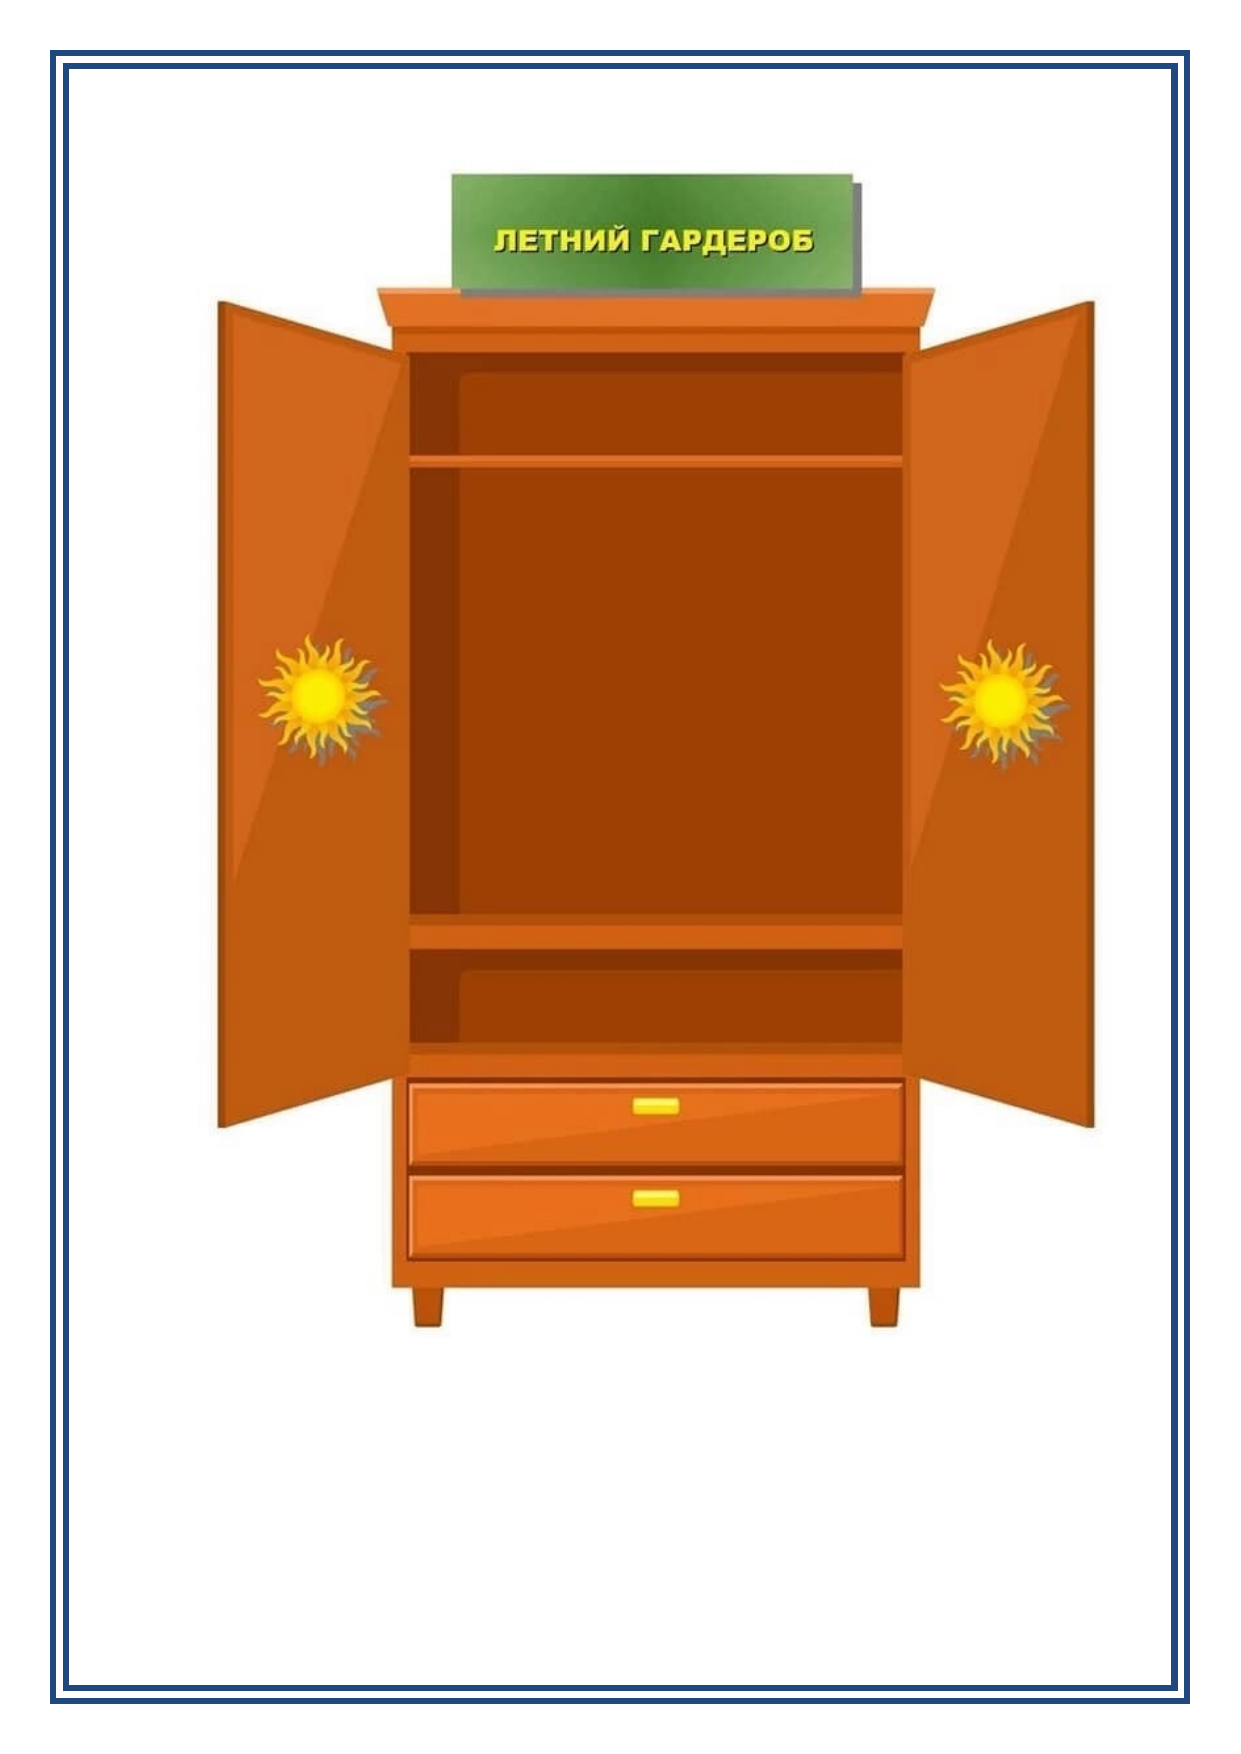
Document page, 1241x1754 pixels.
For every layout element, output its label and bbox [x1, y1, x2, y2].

picture [177, 118, 1152, 1379]
